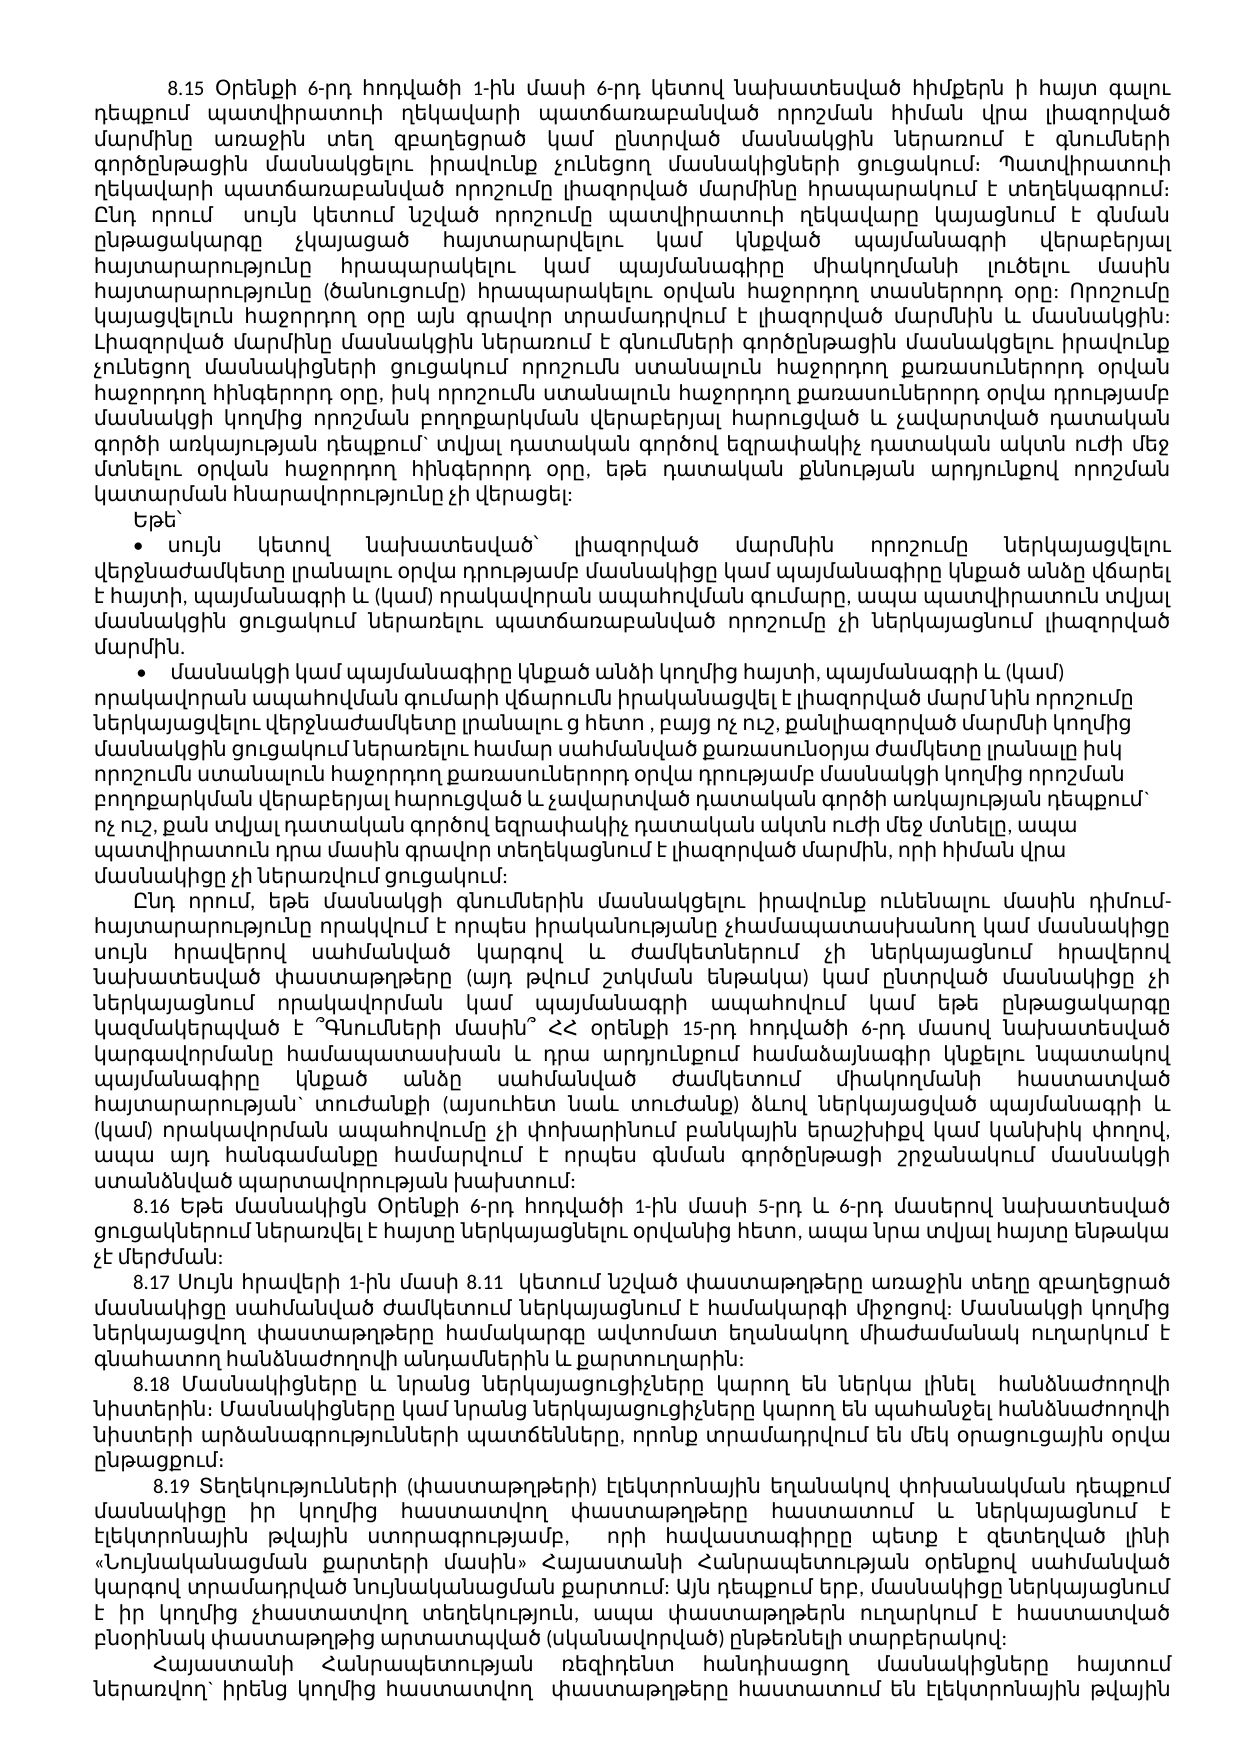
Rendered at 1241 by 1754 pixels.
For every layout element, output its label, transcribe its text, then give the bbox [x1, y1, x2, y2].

text Ընդ որում, եթե մասնակցի գնումներին մասնակցելու իրավունք ունենալու մասին դիմում-հայտարարությունը որակվում է որպես իրականությանը չհամապատասխանող կամ մասնակիցը սույն հրավերով սահմանված կարգով և ժամկետներում չի ներկայացնում հրավերով նախատեսված փաստաթղթերը (այդ թվում շտկման ենթակա) կամ ընտրված մասնակիցը չի ներկայացնում որակավորման կամ պայմանագրի ապահովում կամ եթե ընթացակարգը կազմակերպված է ՞Գնումների մասին՞ ՀՀ օրենքի 15-րդ հոդվածի 6-րդ մասով նախատեսված կարգավորմանը համապատասխան և դրա արդյունքում համաձայնագիր կնքելու նպատակով պայմանագիրը կնքած անձը սահմանված ժամկետում միակողմանի հաստատված հայտարարության` տուժանքի (այսուհետ նաև տուժանք) ձևով ներկայացված պայմանագրի և (կամ) որակավորման ապահովումը չի փոխարինում բանկային երաշխիքվ կամ կանխիկ փողով, ապա այդ հանգամանքը համարվում է որպես գնման գործընթացի շրջանակում մասնակցի ստանձնված պարտավորության խախտում: [94, 888, 1171, 1193]
text 8.17 Սույն հրավերի 1-ին մասի 8.11 կետում նշված փաստաթղթերը առաջին տեղը զբաղեցրած մասնակիցը սահմանված ժամկետում ներկայացնում է համակարգի միջոցով: Մասնակցի կողմից ներկայացվող փաստաթղթերը համակարգը ավտոմատ եղանակող միաժամանակ ուղարկում է գնահատող հանձնաժողովի անդամներին և քարտուղարին: [94, 1269, 1171, 1371]
text 8.16 Եթե մասնակիցն Օրենքի 6-րդ հոդվածի 1-ին մասի 5-րդ և 6-րդ մասերով նախատեսված ցուցակներում ներառվել է հայտը ներկայացնելու օրվանից հետո, ապա նրա տվյալ հայտը ենթակա չէ մերժման: [94, 1193, 1171, 1269]
text Եթե՝ [94, 507, 1171, 532]
text 8.19 Տեղեկությունների (փաստաթղթերի) էլեկտրոնային եղանակով փոխանակման դեպքում մասնակիցը իր կողմից հաստատվող փաստաթղթերը հաստատում և ներկայացնում է էլեկտրոնային թվային ստորագրությամբ, որի հավաստագիրըը պետք է զետեղված լինի «Նույնականացման քարտերի մասին» Հայաստանի Հանրապետության օրենքով սահմանված կարգով տրամադրված նույնականացման քարտում: Այն դեպքում երբ, մասնակիցը ներկայացնում է իր կողմից չհաստատվող տեղեկություն, ապա փաստաթղթերն ուղարկում է հաստատված բնօրինակ փաստաթղթից արտատպված (սկանավորված) ընթեռնելի տարբերակով: [94, 1473, 1171, 1651]
text • սույն կետով նախատեսված՝ լիազորված մարմնին որոշումը ներկայացվելու վերջնաժամկետը լրանալու օրվա դրությամբ մասնակիցը կամ պայմանագիրը կնքած անձը վճարել է հայտի, պայմանագրի և (կամ) որակավորան ապահովման գումարը, ապա պատվիրատուն տվյալ մասնակցին ցուցակում ներառելու պատճառաբանված որոշումը չի ներկայացնում լիազորված մարմին. [94, 532, 1171, 659]
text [94, 1651, 1171, 1702]
text • մասնակցի կամ պայմանագիրը կնքած անձի կողմից հայտի, պայմանագրի և (կամ) որակավորան ապահովման գումարի վճարումն իրականացվել է լիազորված մարմ նին որոշումը ներկայացվելու վերջնաժամկետը լրանալու ց հետո , բայց ոչ ուշ, քանլիազորված մարմնի կողմից մասնակցին ցուցակում ներառելու համար սահմանված քառասունօրյա ժամկետը լրանալը իսկ որոշումն ստանալուն հաջորդող քառասուներորդ օրվա դրությամբ մասնակցի կողմից որոշման բողոքարկման վերաբերյալ հարուցված և չավարտված դատական գործի առկայության դեպքում` ոչ ուշ, քան տվյալ դատական գործով եզրափակիչ դատական ակտն ուժի մեջ մտնելը, ապա պատվիրատուն դրա մասին գրավոր տեղեկացնում է լիազորված մարմին, որի հիման վրա մասնակիցը չի ներառվում ցուցակում: [94, 659, 1171, 888]
text 8.18 Մասնակիցները և նրանց ներկայացուցիչները կարող են ներկա լինել հանձնաժողովի նիստերին։ Մասնակիցները կամ նրանց ներկայացուցիչները կարող են պահանջել հանձնաժողովի նիստերի արձանագրությունների պատճենները, որոնք տրամադրվում են մեկ օրացուցային օրվա ընթացքում։ [94, 1371, 1171, 1473]
text 8.15 Օրենքի 6-րդ հոդվածի 1-ին մասի 6-րդ կետով նախատեսված հիմքերն ի հայտ գալու դեպքում պատվիրատուի ղեկավարի պատճառաբանված որոշման հիման վրա լիազորված մարմինը առաջին տեղ զբաղեցրած կամ ընտրված մասնակցին ներառում է գնումների գործընթացին մասնակցելու իրավունք չունեցող մասնակիցների ցուցակում։ Պատվիրատուի ղեկավարի պատճառաբանված որոշումը լիազորված մարմինը հրապարակում է տեղեկագրում։ Ընդ որում սույն կետում նշված որոշումը պատվիրատուի ղեկավարը կայացնում է գնման ընթացակարգը չկայացած հայտարարվելու կամ կնքված պայմանագրի վերաբերյալ հայտարարությունը հրապարակելու կամ պայմանագիրը միակողմանի լուծելու մասին հայտարարությունը (ծանուցումը) հրապարակելու օրվան հաջորդող տասներորդ օրը: Որոշումը կայացվելուն հաջորդող օրը այն գրավոր տրամադրվում է լիազորված մարմնին և մասնակցին: Լիազորված մարմինը մասնակցին ներառում է գնումների գործընթացին մասնակցելու իրավունք չունեցող մասնակիցների ցուցակում որոշումն ստանալուն հաջորդող քառասուներորդ օրվան հաջորդող հինգերորդ օրը, իսկ որոշումն ստանալուն հաջորդող քառասուներորդ օրվա դրությամբ մասնակցի կողմից որոշման բողոքարկման վերաբերյալ հարուցված և չավարտված դատական գործի առկայության դեպքում` տվյալ դատական գործով եզրափակիչ դատական ակտն ուժի մեջ մտնելու օրվան հաջորդող հինգերորդ օրը, եթե դատական քննության արդյունքով որոշման կատարման հնարավորությունը չի վերացել: [94, 75, 1171, 507]
